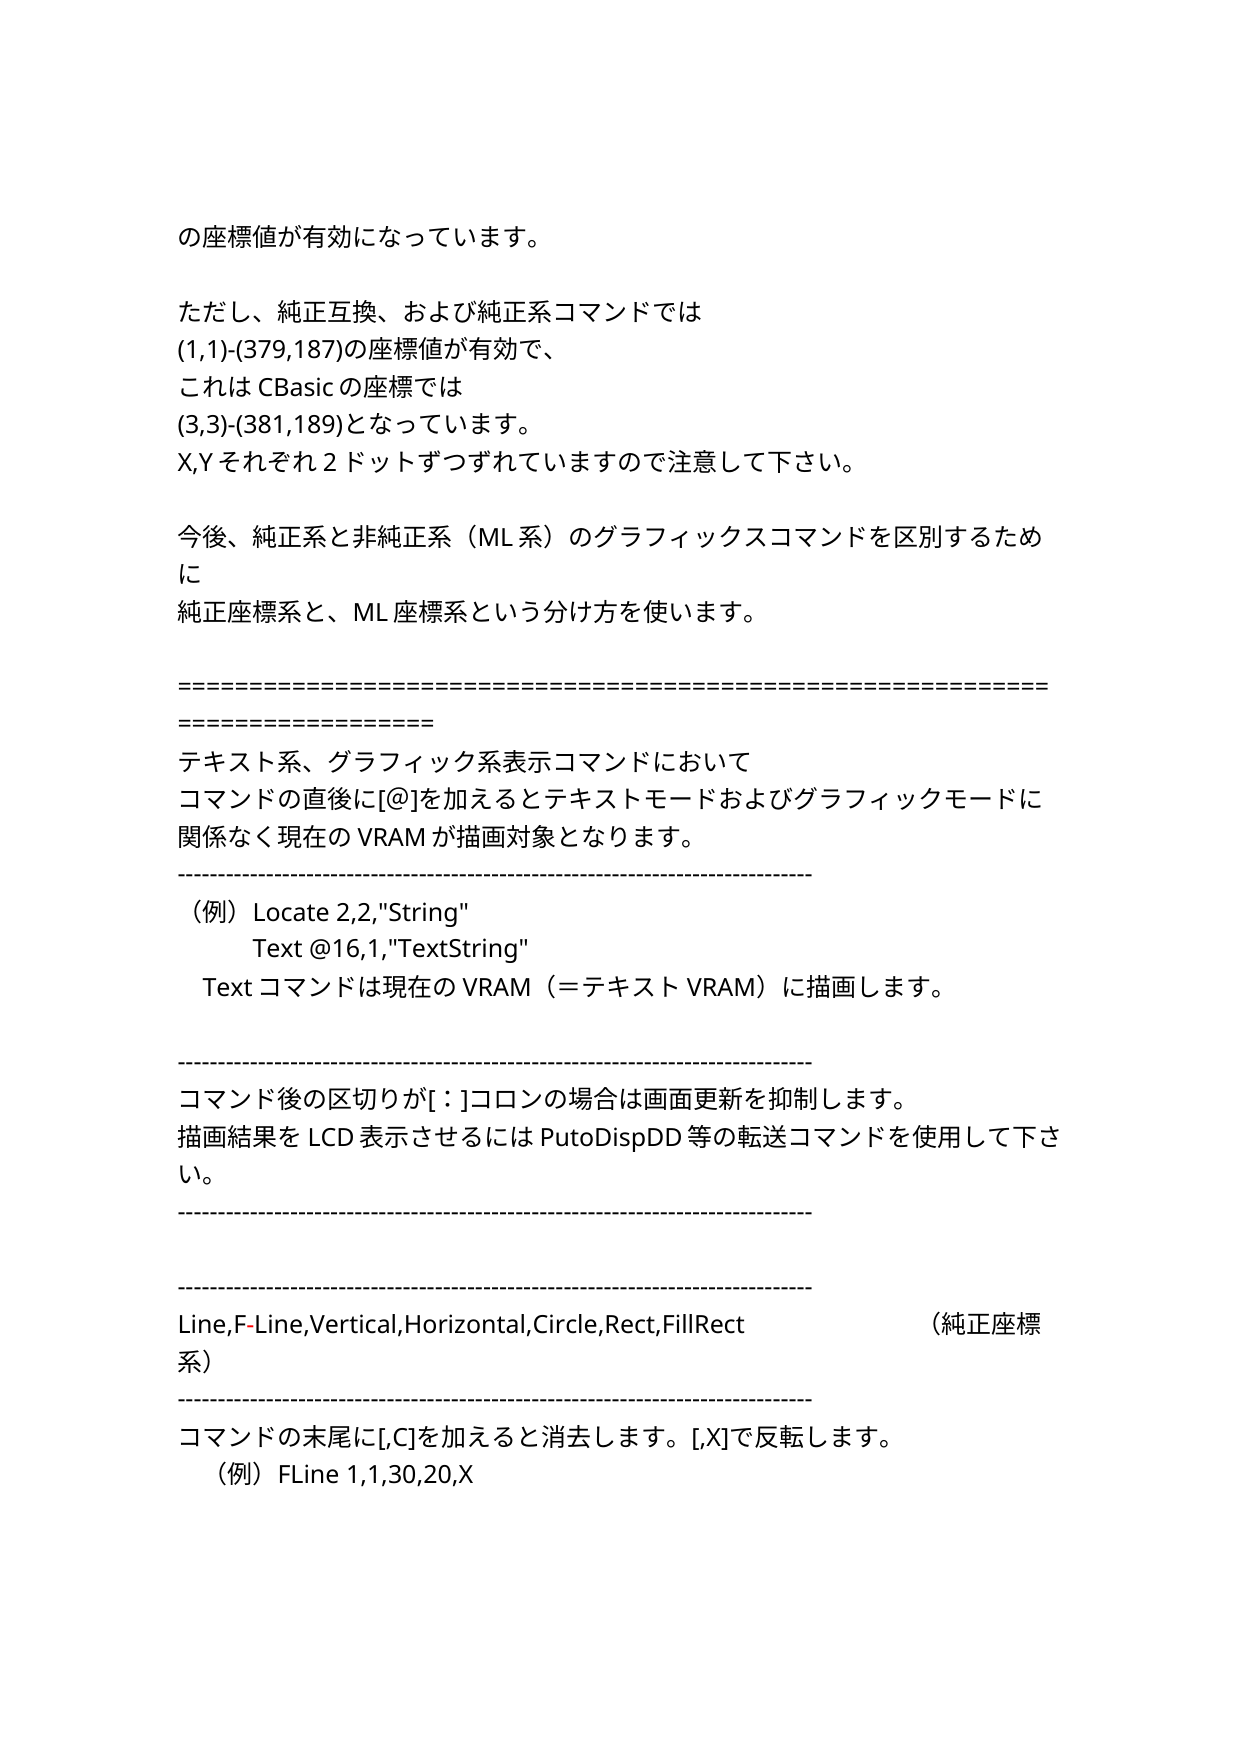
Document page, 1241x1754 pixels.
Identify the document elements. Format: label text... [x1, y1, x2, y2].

text Textコマンドは現在のVRAM（＝テキストVRAM）に描画します。 [177, 967, 1063, 1004]
text 純正座標系と、ML座標系という分け方を使います。 [177, 592, 1063, 629]
text コマンドの直後に[＠]を加えるとテキストモードおよびグラフィックモードに関係なく現在のVRAMが描画対象となります。 [177, 779, 1063, 854]
text コマンド後の区切りが[：]コロンの場合は画面更新を抑制します。 [177, 1079, 1063, 1117]
text ------------------------------------------------------------------------------- [177, 854, 1063, 892]
text の座標値が有効になっています。 [177, 217, 1063, 254]
text Line,F-Line,Vertical,Horizontal,Circle,Rect,FillRect （純正座標系） [177, 1304, 1063, 1379]
text ------------------------------------------------------------------------------- [177, 1267, 1063, 1304]
text これはCBasicの座標では [177, 367, 1063, 404]
text 今後、純正系と非純正系（ML系）のグラフィックスコマンドを区別するために [177, 517, 1063, 592]
text ------------------------------------------------------------------------------- [177, 1042, 1063, 1079]
text （例）FLine 1,1,30,20,X [177, 1454, 1063, 1492]
text (3,3)-(381,189)となっています。 [177, 404, 1063, 442]
text テキスト系、グラフィック系表示コマンドにおいて [177, 742, 1063, 779]
text コマンドの末尾に[,C]を加えると消去します。[,X]で反転します。 [177, 1417, 1063, 1454]
text （例）Locate 2,2,"String" [177, 892, 1063, 929]
text =============================================================================== [177, 667, 1063, 742]
text 描画結果をLCD表示させるにはPutoDispDD等の転送コマンドを使用して下さい。 [177, 1117, 1063, 1192]
text ------------------------------------------------------------------------------- [177, 1192, 1063, 1229]
text (1,1)-(379,187)の座標値が有効で、 [177, 329, 1063, 367]
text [177, 1379, 1063, 1417]
text X,Yそれぞれ2ドットずつずれていますので注意して下さい。 [177, 442, 1063, 479]
text Text @16,1,"TextString" [177, 929, 1063, 967]
text ただし、純正互換、および純正系コマンドでは [177, 292, 1063, 329]
